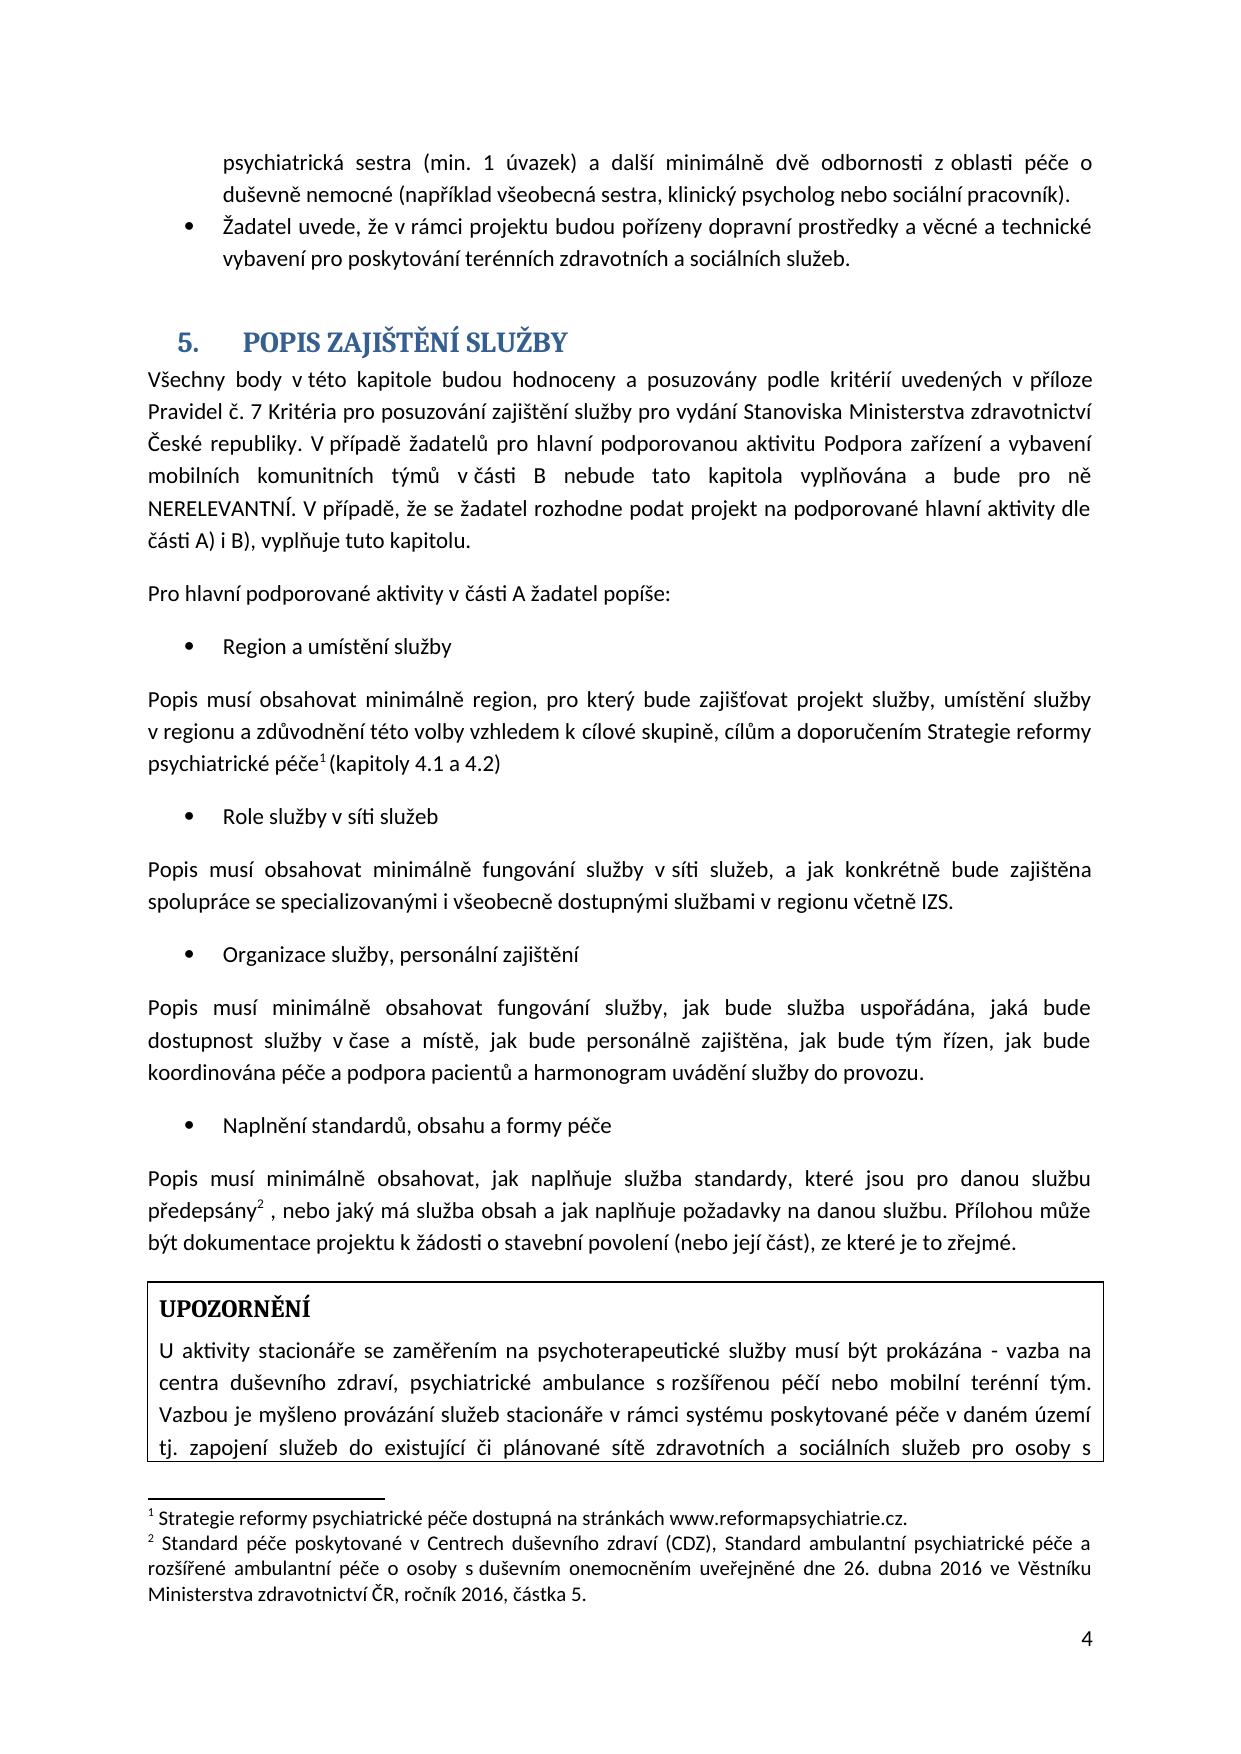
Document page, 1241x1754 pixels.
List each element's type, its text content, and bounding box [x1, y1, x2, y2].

list Role služby v síti služeb [185, 802, 1093, 830]
list Žadatel uvede, že v rámci projektu budou pořízeny dopravní prostředky a věcné a technické vybavení pro poskytování terénních zdravotních a sociálních služeb. [185, 212, 1093, 272]
text Popis musí minimálně obsahovat fungování služby, jak bude služba uspořádána, jaká bude dostupnost služby v čase a místě, jak bude personálně zajištěna, jak bude tým řízen, jak bude koordinována péče a podpora pacientů a harmonogram uvádění služby do provozu. [148, 993, 1093, 1086]
list Naplnění standardů, obsahu a formy péče [185, 1111, 1093, 1139]
text Všechny body v této kapitole budou hodnoceny a posuzovány podle kritérií uvedených v příloze Pravidel č. 7 Kritéria pro posuzování zajištění služby pro vydání Stanoviska Ministerstva zdravotnictví České republiky. V případě žadatelů pro hlavní podporovanou aktivitu Podpora zařízení a vybavení mobilních komunitních týmů v části B nebude tato kapitola vyplňována a bude pro ně NERELEVANTNÍ. V případě, že se žadatel rozhodne podat projekt na podporované hlavní aktivity dle části A) i B), vyplňuje tuto kapitolu. [148, 365, 1093, 554]
text Pro hlavní podporované aktivity v části A žadatel popíše: [148, 579, 1093, 607]
text Popis musí obsahovat minimálně region, pro který bude zajišťovat projekt služby, umístění služby v regionu a zdůvodnění této volby vzhledem k cílové skupině, cílům a doporučením Strategie reformy psychiatrické péče (kapitoly 4.1 a 4.2) [148, 685, 1093, 777]
list Organizace služby, personální zajištění [185, 941, 1093, 968]
list Region a umístění služby [185, 632, 1093, 660]
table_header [148, 1283, 1103, 1461]
text Popis musí obsahovat minimálně fungování služby v síti služeb, a jak konkrétně bude zajištěna spolupráce se specializovanými i všeobecně dostupnými službami v regionu včetně IZS. [148, 855, 1093, 916]
subtitle Popis zajištění služby [177, 326, 1093, 360]
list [185, 148, 1093, 208]
text Popis musí minimálně obsahovat, jak naplňuje služba standardy, které jsou pro danou službu předepsány , nebo jaký má služba obsah a jak naplňuje požadavky na danou službu. Přílohou může být dokumentace projektu k žádosti o stavební povolení (nebo její část), ze které je to zřejmé. [148, 1164, 1093, 1256]
